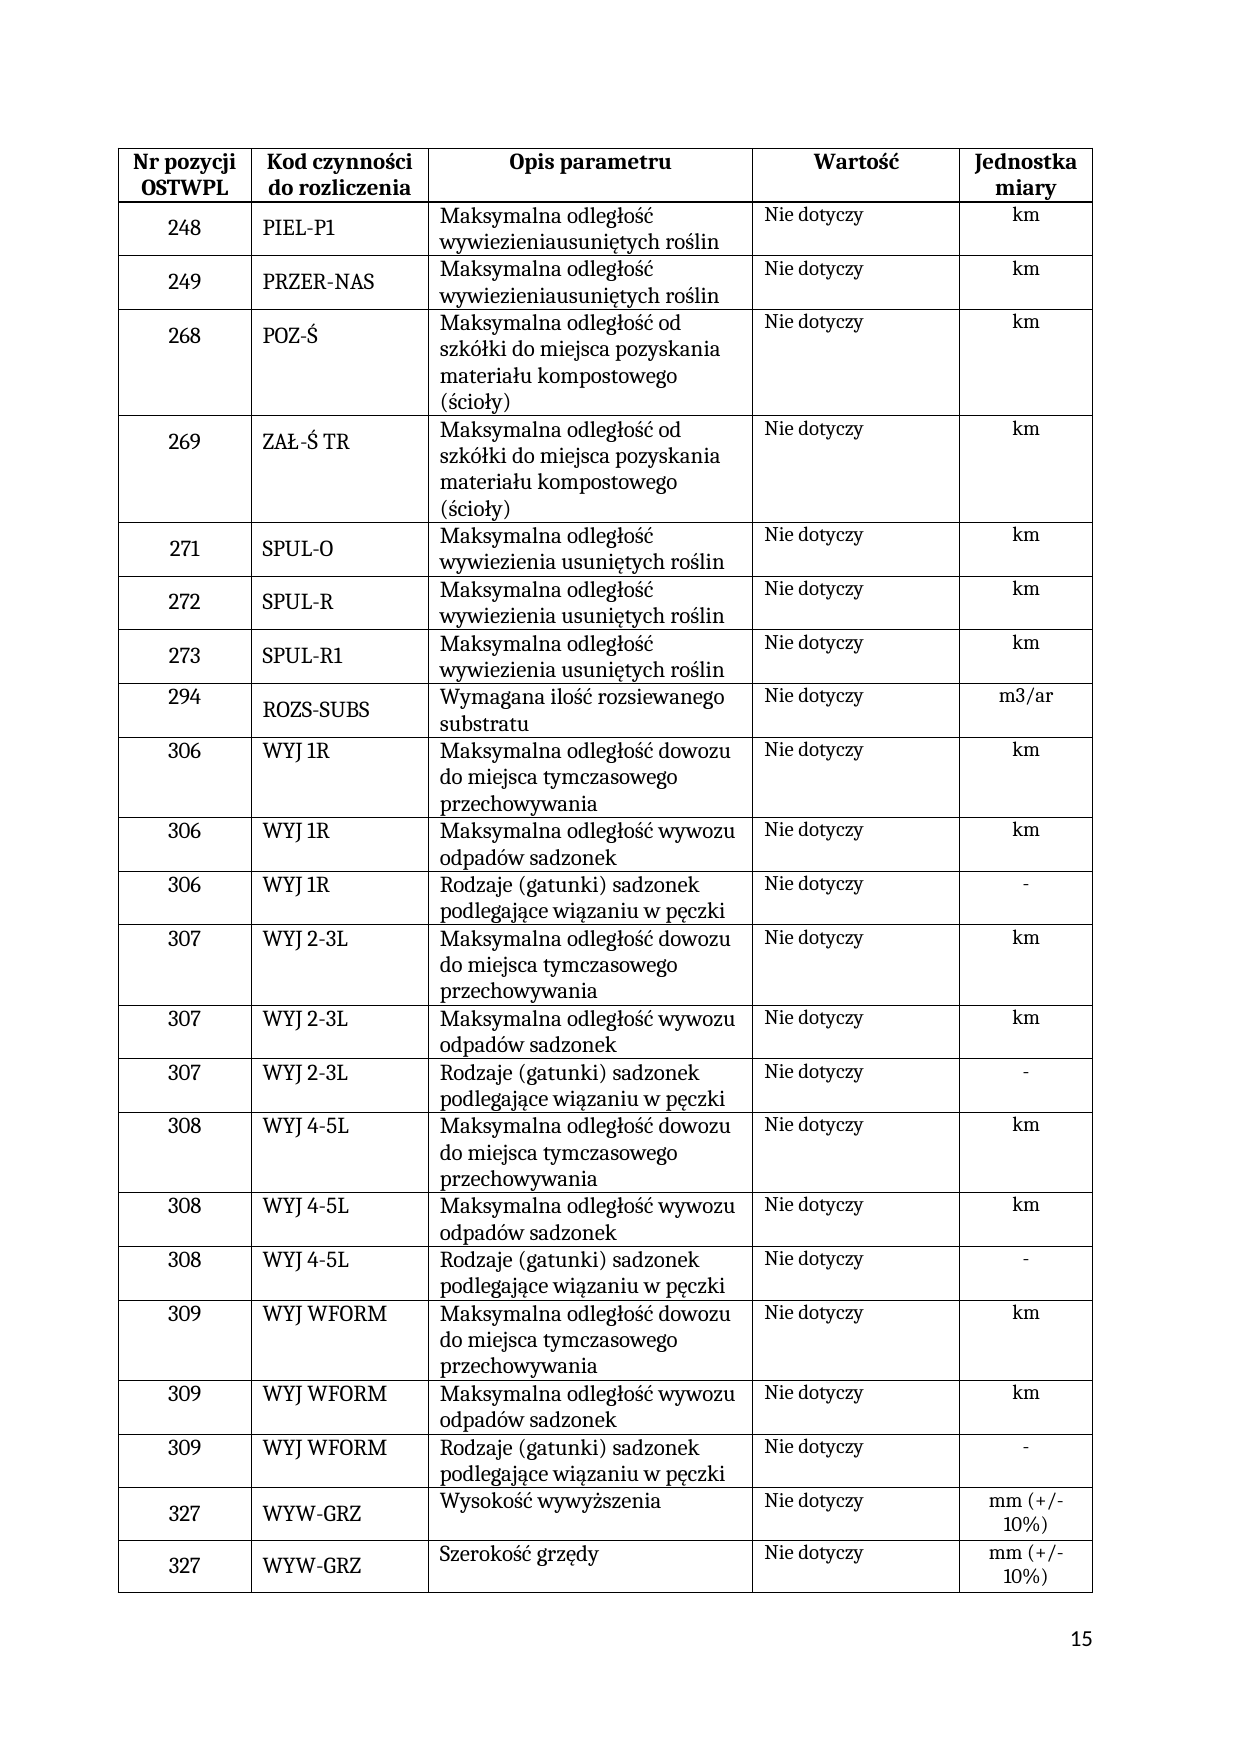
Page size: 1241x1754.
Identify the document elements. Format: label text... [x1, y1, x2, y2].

table_cell WYJ 1R [252, 872, 428, 924]
table_header Opis parametru [429, 149, 752, 201]
table_cell 308 [119, 1113, 251, 1192]
table_cell Nie dotyczy [753, 1113, 959, 1192]
table_cell 307 [119, 925, 251, 1004]
table_cell Maksymalna odległość od szkółki do miejsca pozyskania materiału kompostowego (ścioły) [429, 416, 752, 522]
table_header Kod czynności do rozliczenia [252, 149, 428, 201]
table_cell WYJ WFORM [252, 1435, 428, 1487]
table_cell Maksymalna odległość wywiezienia usuniętych roślin [429, 577, 752, 629]
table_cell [429, 203, 752, 255]
table_cell km [960, 1193, 1092, 1246]
table_cell - [960, 1059, 1092, 1112]
table_cell 268 [119, 310, 251, 415]
table_cell WYW-GRZ [252, 1541, 428, 1592]
table_cell Maksymalna odległość wywozu odpadów sadzonek [429, 818, 752, 871]
table_cell WYJ WFORM [252, 1301, 428, 1380]
table_cell Maksymalna odległość wywozu odpadów sadzonek [429, 1193, 752, 1246]
table_cell 309 [119, 1435, 251, 1487]
table_cell WYJ WFORM [252, 1381, 428, 1433]
table_cell Maksymalna odległość dowozu do miejsca tymczasowego przechowywania [429, 738, 752, 817]
table_cell 308 [119, 1193, 251, 1246]
table_cell km [960, 818, 1092, 871]
table_cell - [960, 872, 1092, 924]
table_cell Nie dotyczy [753, 1541, 959, 1592]
table_cell km [960, 925, 1092, 1004]
table_cell km [960, 577, 1092, 629]
table_cell Rodzaje (gatunki) sadzonek podlegające wiązaniu w pęczki [429, 872, 752, 924]
table_cell Nie dotyczy [753, 630, 959, 683]
table_cell Nie dotyczy [753, 256, 959, 309]
table_cell 272 [119, 577, 251, 629]
table_cell PIEL-P1 [252, 203, 428, 255]
table_cell ROZS-SUBS [252, 684, 428, 737]
table_cell Nie dotyczy [753, 738, 959, 817]
table_cell Nie dotyczy [753, 523, 959, 576]
table_header Wartość [753, 149, 959, 201]
table_cell Maksymalna odległość wywozu odpadów sadzonek [429, 1381, 752, 1433]
table_cell 249 [119, 256, 251, 309]
table_cell WYJ 4-5L [252, 1113, 428, 1192]
table_cell mm (+/- 10%) [960, 1541, 1092, 1592]
table_cell ZAŁ-Ś TR [252, 416, 428, 522]
table_cell Nie dotyczy [753, 1059, 959, 1112]
table_cell Nie dotyczy [753, 1435, 959, 1487]
table_cell Nie dotyczy [753, 1006, 959, 1058]
table_cell Rodzaje (gatunki) sadzonek podlegające wiązaniu w pęczki [429, 1435, 752, 1487]
table_cell Rodzaje (gatunki) sadzonek podlegające wiązaniu w pęczki [429, 1247, 752, 1299]
table_cell 306 [119, 738, 251, 817]
table_cell SPUL-O [252, 523, 428, 576]
table_cell 306 [119, 818, 251, 871]
table_cell Nie dotyczy [753, 872, 959, 924]
table_cell WYJ 2-3L [252, 925, 428, 1004]
table_cell km [960, 1006, 1092, 1058]
table_cell 308 [119, 1247, 251, 1299]
table_cell 307 [119, 1059, 251, 1112]
table_cell WYJ 2-3L [252, 1059, 428, 1112]
table_cell 273 [119, 630, 251, 683]
table_cell Maksymalna odległość dowozu do miejsca tymczasowego przechowywania [429, 1301, 752, 1380]
table_cell Szerokość grzędy [429, 1541, 752, 1592]
table_cell WYJ 2-3L [252, 1006, 428, 1058]
table_cell m3/ar [960, 684, 1092, 737]
table_cell km [960, 203, 1092, 255]
table_cell Maksymalna odległość dowozu do miejsca tymczasowego przechowywania [429, 1113, 752, 1192]
table_cell km [960, 630, 1092, 683]
table_cell - [960, 1247, 1092, 1299]
table_cell WYJ 1R [252, 818, 428, 871]
table_cell Maksymalna odległość od szkółki do miejsca pozyskania materiału kompostowego (ścioły) [429, 310, 752, 415]
table_cell Nie dotyczy [753, 577, 959, 629]
table_cell WYW-GRZ [252, 1488, 428, 1539]
table_cell Nie dotyczy [753, 684, 959, 737]
table_cell 309 [119, 1301, 251, 1380]
table_cell SPUL-R [252, 577, 428, 629]
table_cell Nie dotyczy [753, 1301, 959, 1380]
table_cell Maksymalna odległość wywozu odpadów sadzonek [429, 1006, 752, 1058]
table_cell km [960, 310, 1092, 415]
table_cell Nie dotyczy [753, 1381, 959, 1433]
table_cell Rodzaje (gatunki) sadzonek podlegające wiązaniu w pęczki [429, 1059, 752, 1112]
table_cell POZ-Ś [252, 310, 428, 415]
table_cell km [960, 523, 1092, 576]
table_cell 269 [119, 416, 251, 522]
table_cell km [960, 1113, 1092, 1192]
table_cell WYJ 4-5L [252, 1193, 428, 1246]
table_cell km [960, 1301, 1092, 1380]
table_cell Nie dotyczy [753, 1247, 959, 1299]
table_cell Nie dotyczy [753, 203, 959, 255]
table_cell PRZER-NAS [252, 256, 428, 309]
table_cell Wysokość wywyższenia [429, 1488, 752, 1539]
table_cell WYJ 4-5L [252, 1247, 428, 1299]
table_cell SPUL-R1 [252, 630, 428, 683]
table_cell 294 [119, 684, 251, 737]
table_cell Maksymalna odległość wywiezieniausuniętych roślin [429, 256, 752, 309]
table_cell 307 [119, 1006, 251, 1058]
table_cell mm (+/- 10%) [960, 1488, 1092, 1539]
table_cell 327 [119, 1541, 251, 1592]
table_cell Nie dotyczy [753, 1193, 959, 1246]
table_cell km [960, 1381, 1092, 1433]
table_cell Nie dotyczy [753, 925, 959, 1004]
table_cell km [960, 256, 1092, 309]
table_cell Nie dotyczy [753, 818, 959, 871]
table_cell - [960, 1435, 1092, 1487]
table_cell Maksymalna odległość wywiezienia usuniętych roślin [429, 630, 752, 683]
table_cell Maksymalna odległość wywiezienia usuniętych roślin [429, 523, 752, 576]
table_cell 306 [119, 872, 251, 924]
table_cell Maksymalna odległość dowozu do miejsca tymczasowego przechowywania [429, 925, 752, 1004]
table_cell km [960, 416, 1092, 522]
table_cell Nie dotyczy [753, 310, 959, 415]
table_cell 327 [119, 1488, 251, 1539]
table_cell 248 [119, 203, 251, 255]
table_cell WYJ 1R [252, 738, 428, 817]
table_cell 271 [119, 523, 251, 576]
table_cell km [960, 738, 1092, 817]
table_cell Nie dotyczy [753, 416, 959, 522]
table_cell 309 [119, 1381, 251, 1433]
table_cell Wymagana ilość rozsiewanego substratu [429, 684, 752, 737]
table_header Jednostka miary [960, 149, 1092, 201]
table_cell Nie dotyczy [753, 1488, 959, 1539]
table_header Nr pozycji OSTWPL [119, 149, 251, 201]
